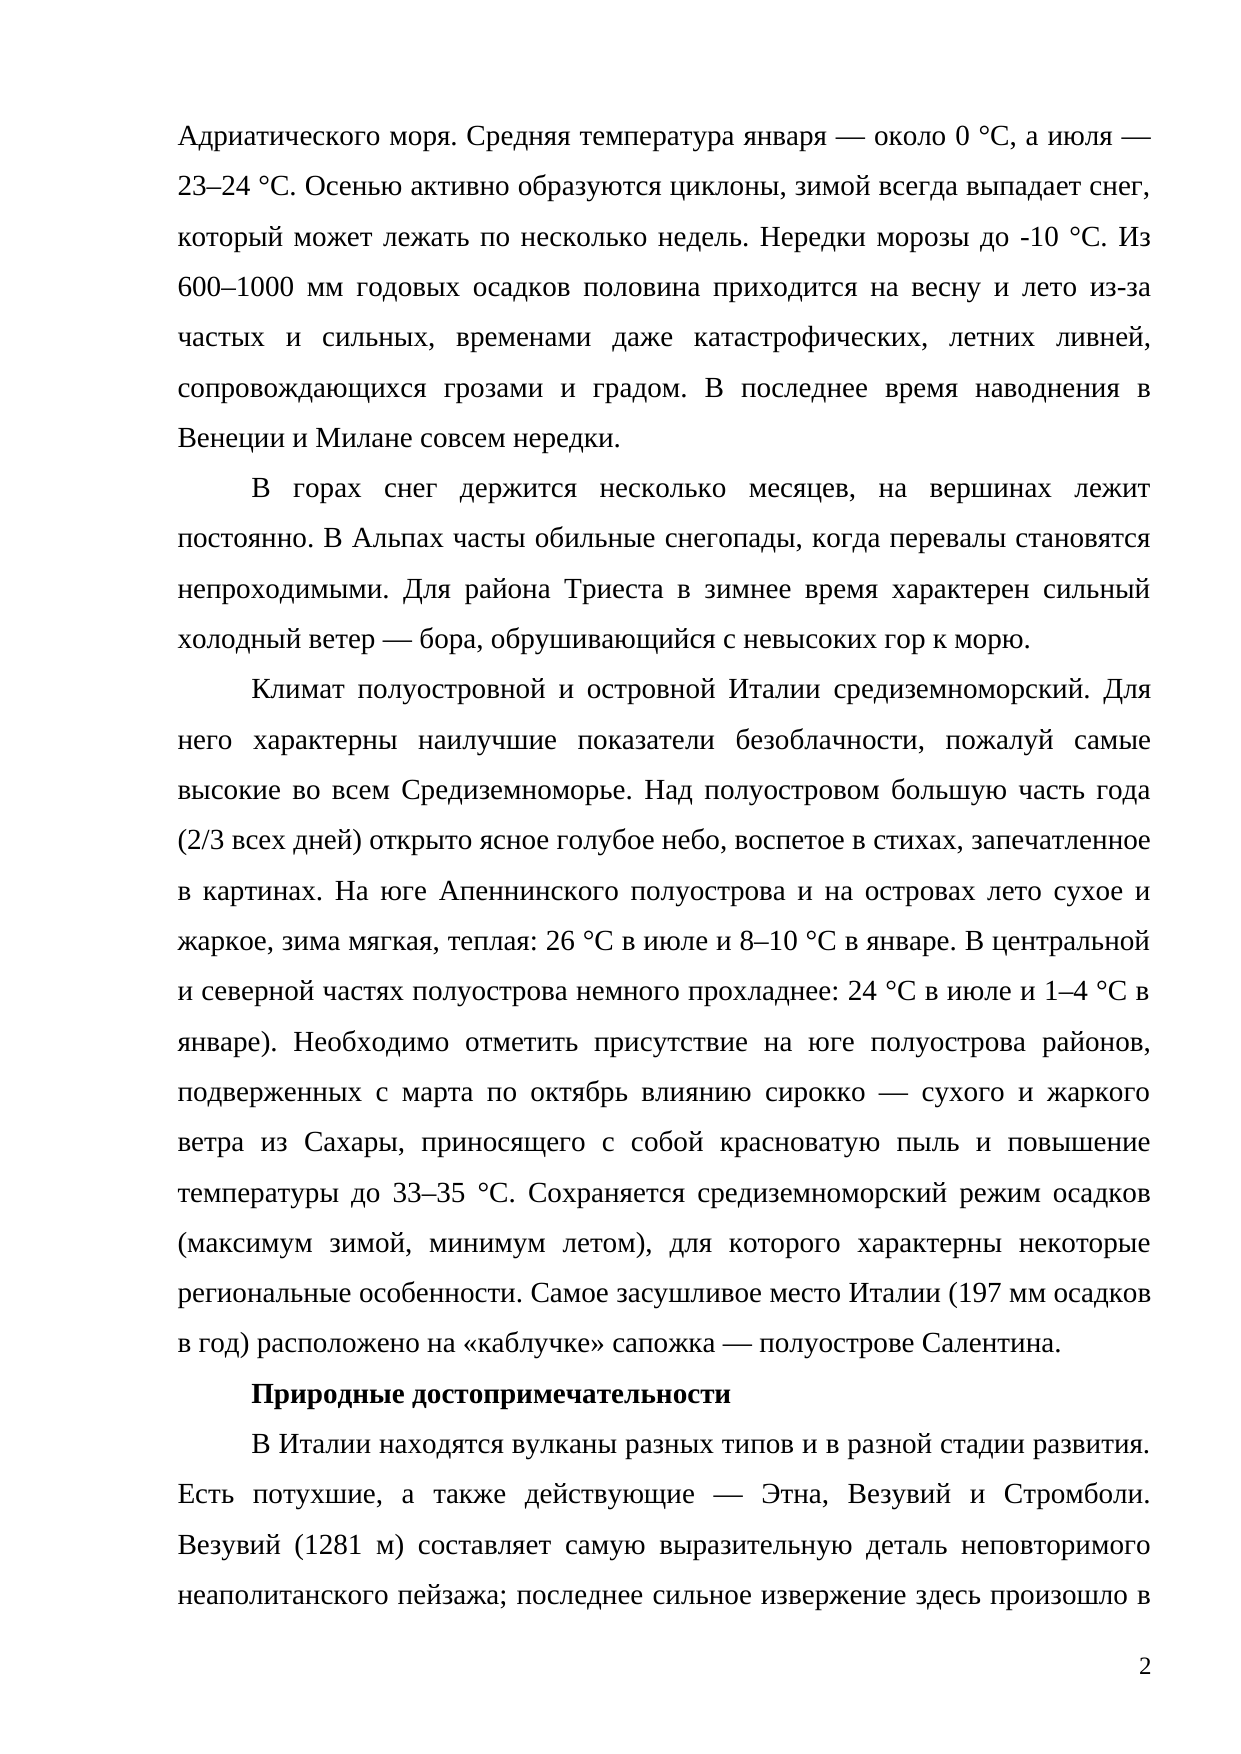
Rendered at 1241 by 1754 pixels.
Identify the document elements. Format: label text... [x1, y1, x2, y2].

text В горах снег держится несколько месяцев, на вершинах лежит постоянно. В Альпах часты обильные снегопады, когда перевалы становятся непроходимыми. Для района Триеста в зимнее время характерен сильный холодный ветер — бора, обрушивающийся с невысоких гор к морю. [177, 470, 1152, 655]
text Природные достопримечательности [177, 1376, 1152, 1409]
text Климат полуостровной и островной Италии средиземноморский. Для него характерны наилучшие показатели безоблачности, пожалуй самые высокие во всем Средиземноморье. Над полуостровом большую часть года (2/3 всех дней) открыто ясное голубое небо, воспетое в стихах, запечатленное в картинах. На юге Апеннинского полуострова и на островах лето сухое и жаркое, зима мягкая, теплая: в июле и 8–10 °C в январе. В центральной и северной частях полуострова немного прохладнее: в июле и 1–4 °C в январе). Необходимо отметить присутствие на юге полуострова районов, подверженных с марта по октябрь влиянию сирокко — сухого и жаркого ветра из Сахары, приносящего с собой красноватую пыль и повышение температуры до 33–35 °C. Сохраняется средиземноморский режим осадков (максимум зимой, минимум летом), для которого характерны некоторые региональные особенности. Самое засушливое место Италии ( осадков в год) расположено на «каблучке» сапожка — полуострове Салентина. [177, 672, 1152, 1359]
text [177, 1426, 1152, 1611]
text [177, 118, 1152, 453]
